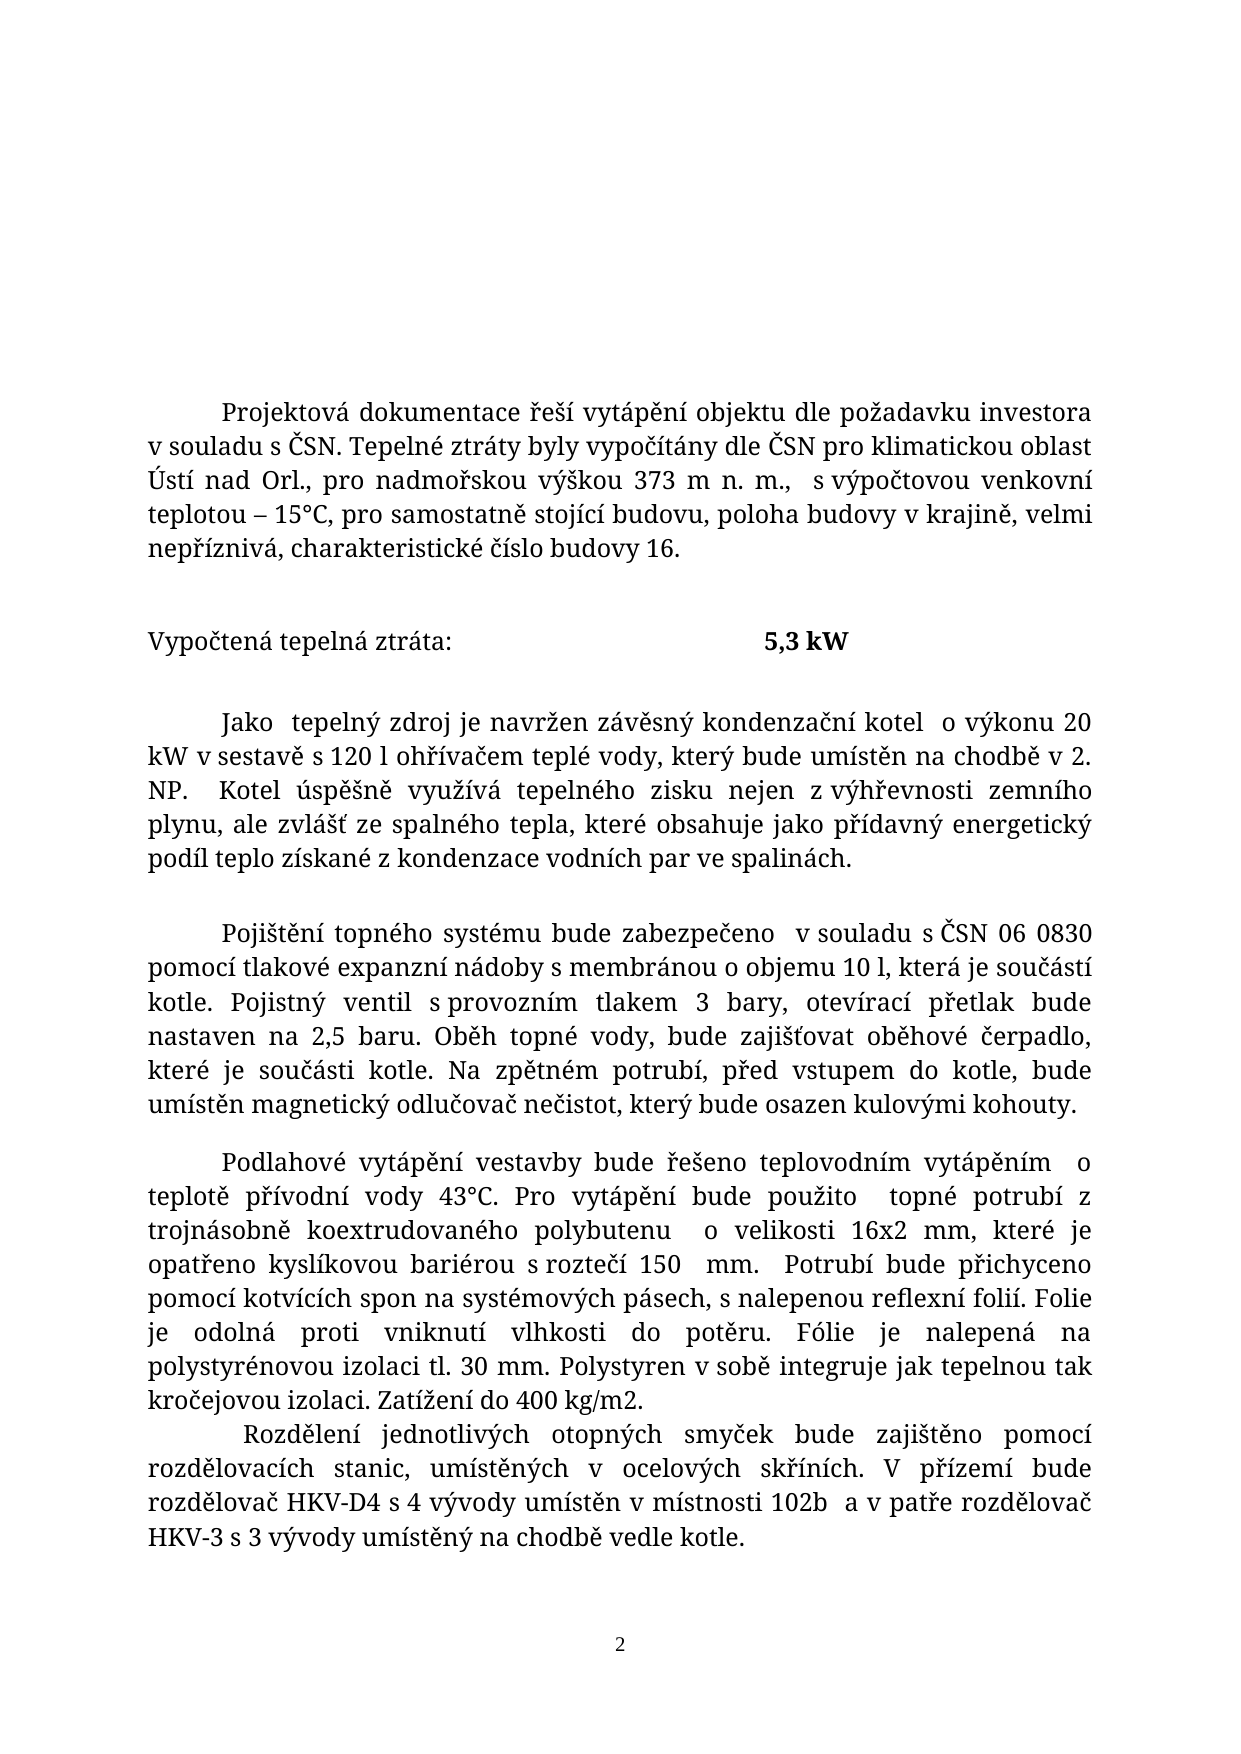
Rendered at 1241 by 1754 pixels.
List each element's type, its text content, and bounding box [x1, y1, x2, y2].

text Rozdělení jednotlivých otopných smyček bude zajištěno pomocí rozdělovacích stanic, umístěných v ocelových skříních. V přízemí bude rozdělovač HKV-D4 s 4 vývody umístěn v místnosti 102b a v patře rozdělovač HKV-3 s 3 vývody umístěný na chodbě vedle kotle. [148, 1417, 1093, 1553]
text Pojištění topného systému bude zabezpečeno v souladu s ČSN 06 0830 pomocí tlakové expanzní nádoby s membránou o objemu 10 l, která je součástí kotle. Pojistný ventil s provozním tlakem 3 bary, otevírací přetlak bude nastaven na 2,5 baru. Oběh topné vody, bude zajišťovat oběhové čerpadlo, které je součásti kotle. Na zpětném potrubí, před vstupem do kotle, bude umístěn magnetický odlučovač nečistot, který bude osazen kulovými kohouty. [148, 916, 1093, 1120]
text Jako tepelný zdroj je navržen závěsný kondenzační kotel o výkonu 20 kW v sestavě s 120 l ohřívačem teplé vody, který bude umístěn na chodbě v 2. NP. Kotel úspěšně využívá tepelného zisku nejen z výhřevnosti zemního plynu, ale zvlášť ze spalného tepla, které obsahuje jako přídavný energetický podíl teplo získané z kondenzace vodních par ve spalinách. [148, 704, 1093, 875]
text Vypočtená tepelná ztráta: 5,3 kW [148, 624, 1093, 658]
text Podlahové vytápění vestavby bude řešeno teplovodním vytápěním o teplotě přívodní vody 43°C. Pro vytápění bude použito topné potrubí z trojnásobně koextrudovaného polybutenu o velikosti 16x2 mm, které je opatřeno kyslíkovou bariérou s roztečí 150 mm. Potrubí bude přichyceno pomocí kotvících spon na systémových pásech, s nalepenou reflexní folií. Folie je odolná proti vniknutí vlhkosti do potěru. Fólie je nalepená na polystyrénovou izolaci tl. 30 mm. Polystyren v sobě integruje jak tepelnou tak kročejovou izolaci. Zatížení do 400 kg/m2. [148, 1144, 1093, 1417]
text Projektová dokumentace řeší vytápění objektu dle požadavku investora v souladu s ČSN. Tepelné ztráty byly vypočítány dle ČSN pro klimatickou oblast Ústí nad Orl., pro nadmořskou výškou 373 m n. m., s výpočtovou venkovní teplotou – 15°C, pro samostatně stojící budovu, poloha budovy v krajině, velmi nepříznivá, charakteristické číslo budovy 16. [148, 394, 1093, 565]
